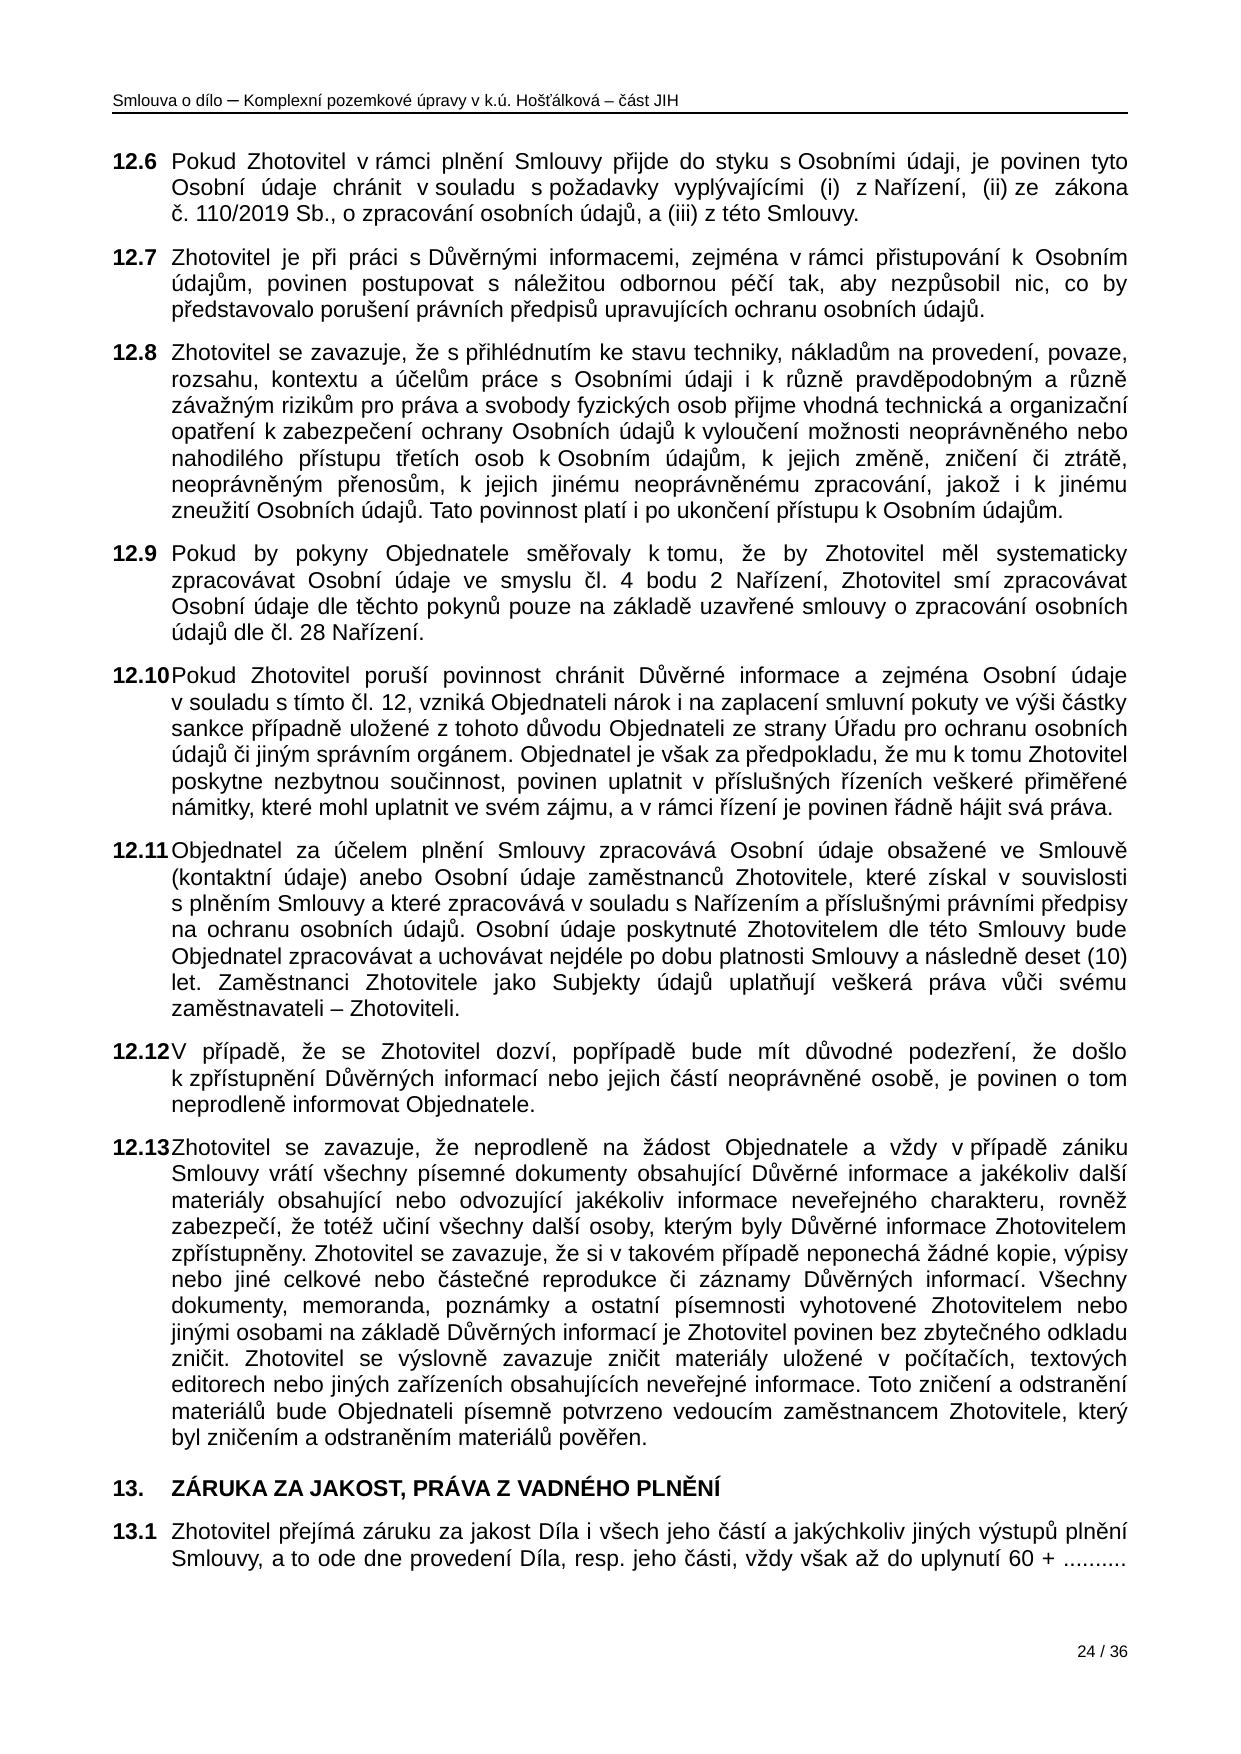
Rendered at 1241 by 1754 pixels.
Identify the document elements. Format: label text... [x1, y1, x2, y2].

text Pokud by pokyny Objednatele směřovaly k tomu, že by Zhotovitel měl systematicky zpracovávat Osobní údaje ve smyslu čl. 4 bodu 2 Nařízení, Zhotovitel smí zpracovávat Osobní údaje dle těchto pokynů pouze na základě uzavřené smlouvy o zpracování osobních údajů dle čl. 28 Nařízení. [112, 540, 1128, 646]
text Zhotovitel se zavazuje, že s přihlédnutím ke stavu techniky, nákladům na provedení, povaze, rozsahu, kontextu a účelům práce s Osobními údaji i k různě pravděpodobným a různě závažným rizikům pro práva a svobody fyzických osob přijme vhodná technická a organizační opatření k zabezpečení ochrany Osobních údajů k vyloučení možnosti neoprávněného nebo nahodilého přístupu třetích osob k Osobním údajům, k jejich změně, zničení či ztrátě, neoprávněným přenosům, k jejich jinému neoprávněnému zpracování, jakož i k jinému zneužití Osobních údajů. Tato povinnost platí i po ukončení přístupu k Osobním údajům. [112, 339, 1128, 524]
text Pokud Zhotovitel v rámci plnění Smlouvy přijde do styku s Osobními údaji, je povinen tyto Osobní údaje chránit v souladu s požadavky vyplývajícími (i) z Nařízení, (ii) ze zákona č. 110/2019 Sb., o zpracování osobních údajů, a (iii) z této Smlouvy. [112, 148, 1128, 227]
text Záruka za jakost, práva z vadného plnění [112, 1475, 1128, 1502]
text Objednatel za účelem plnění Smlouvy zpracovává Osobní údaje obsažené ve Smlouvě (kontaktní údaje) anebo Osobní údaje zaměstnanců Zhotovitele, které získal v souvislosti s plněním Smlouvy a které zpracovává v souladu s Nařízením a příslušnými právními předpisy na ochranu osobních údajů. Osobní údaje poskytnuté Zhotovitelem dle této Smlouvy bude Objednatel zpracovávat a uchovávat nejdéle po dobu platnosti Smlouvy a následně deset (10) let. Zaměstnanci Zhotovitele jako Subjekty údajů uplatňují veškerá práva vůči svému zaměstnavateli – Zhotoviteli. [112, 837, 1128, 1022]
text Zhotovitel je při práci s Důvěrnými informacemi, zejména v rámci přistupování k Osobním údajům, povinen postupovat s náležitou odbornou péčí tak, aby nezpůsobil nic, co by představovalo porušení právních předpisů upravujících ochranu osobních údajů. [112, 243, 1128, 322]
text Pokud Zhotovitel poruší povinnost chránit Důvěrné informace a zejména Osobní údaje v souladu s tímto čl. 12, vzniká Objednateli nárok i na zaplacení smluvní pokuty ve výši částky sankce případně uložené z tohoto důvodu Objednateli ze strany Úřadu pro ochranu osobních údajů či jiným správním orgánem. Objednatel je však za předpokladu, že mu k tomu Zhotovitel poskytne nezbytnou součinnost, povinen uplatnit v příslušných řízeních veškeré přiměřené námitky, které mohl uplatnit ve svém zájmu, a v rámci řízení je povinen řádně hájit svá práva. [112, 662, 1128, 821]
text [112, 1518, 1128, 1571]
text V případě, že se Zhotovitel dozví, popřípadě bude mít důvodné podezření, že došlo k zpřístupnění Důvěrných informací nebo jejich částí neoprávněné osobě, je povinen o tom neprodleně informovat Objednatele. [112, 1038, 1128, 1117]
text Zhotovitel se zavazuje, že neprodleně na žádost Objednatele a vždy v případě zániku Smlouvy vrátí všechny písemné dokumenty obsahující Důvěrné informace a jakékoliv další materiály obsahující nebo odvozující jakékoliv informace neveřejného charakteru, rovněž zabezpečí, že totéž učiní všechny další osoby, kterým byly Důvěrné informace Zhotovitelem zpřístupněny. Zhotovitel se zavazuje, že si v takovém případě neponechá žádné kopie, výpisy nebo jiné celkové nebo částečné reprodukce či záznamy Důvěrných informací. Všechny dokumenty, memoranda, poznámky a ostatní písemnosti vyhotovené Zhotovitelem nebo jinými osobami na základě Důvěrných informací je Zhotovitel povinen bez zbytečného odkladu zničit. Zhotovitel se výslovně zavazuje zničit materiály uložené v počítačích, textových editorech nebo jiných zařízeních obsahujících neveřejné informace. Toto zničení a odstranění materiálů bude Objednateli písemně potvrzeno vedoucím zaměstnancem Zhotovitele, který byl zničením a odstraněním materiálů pověřen. [112, 1134, 1128, 1450]
